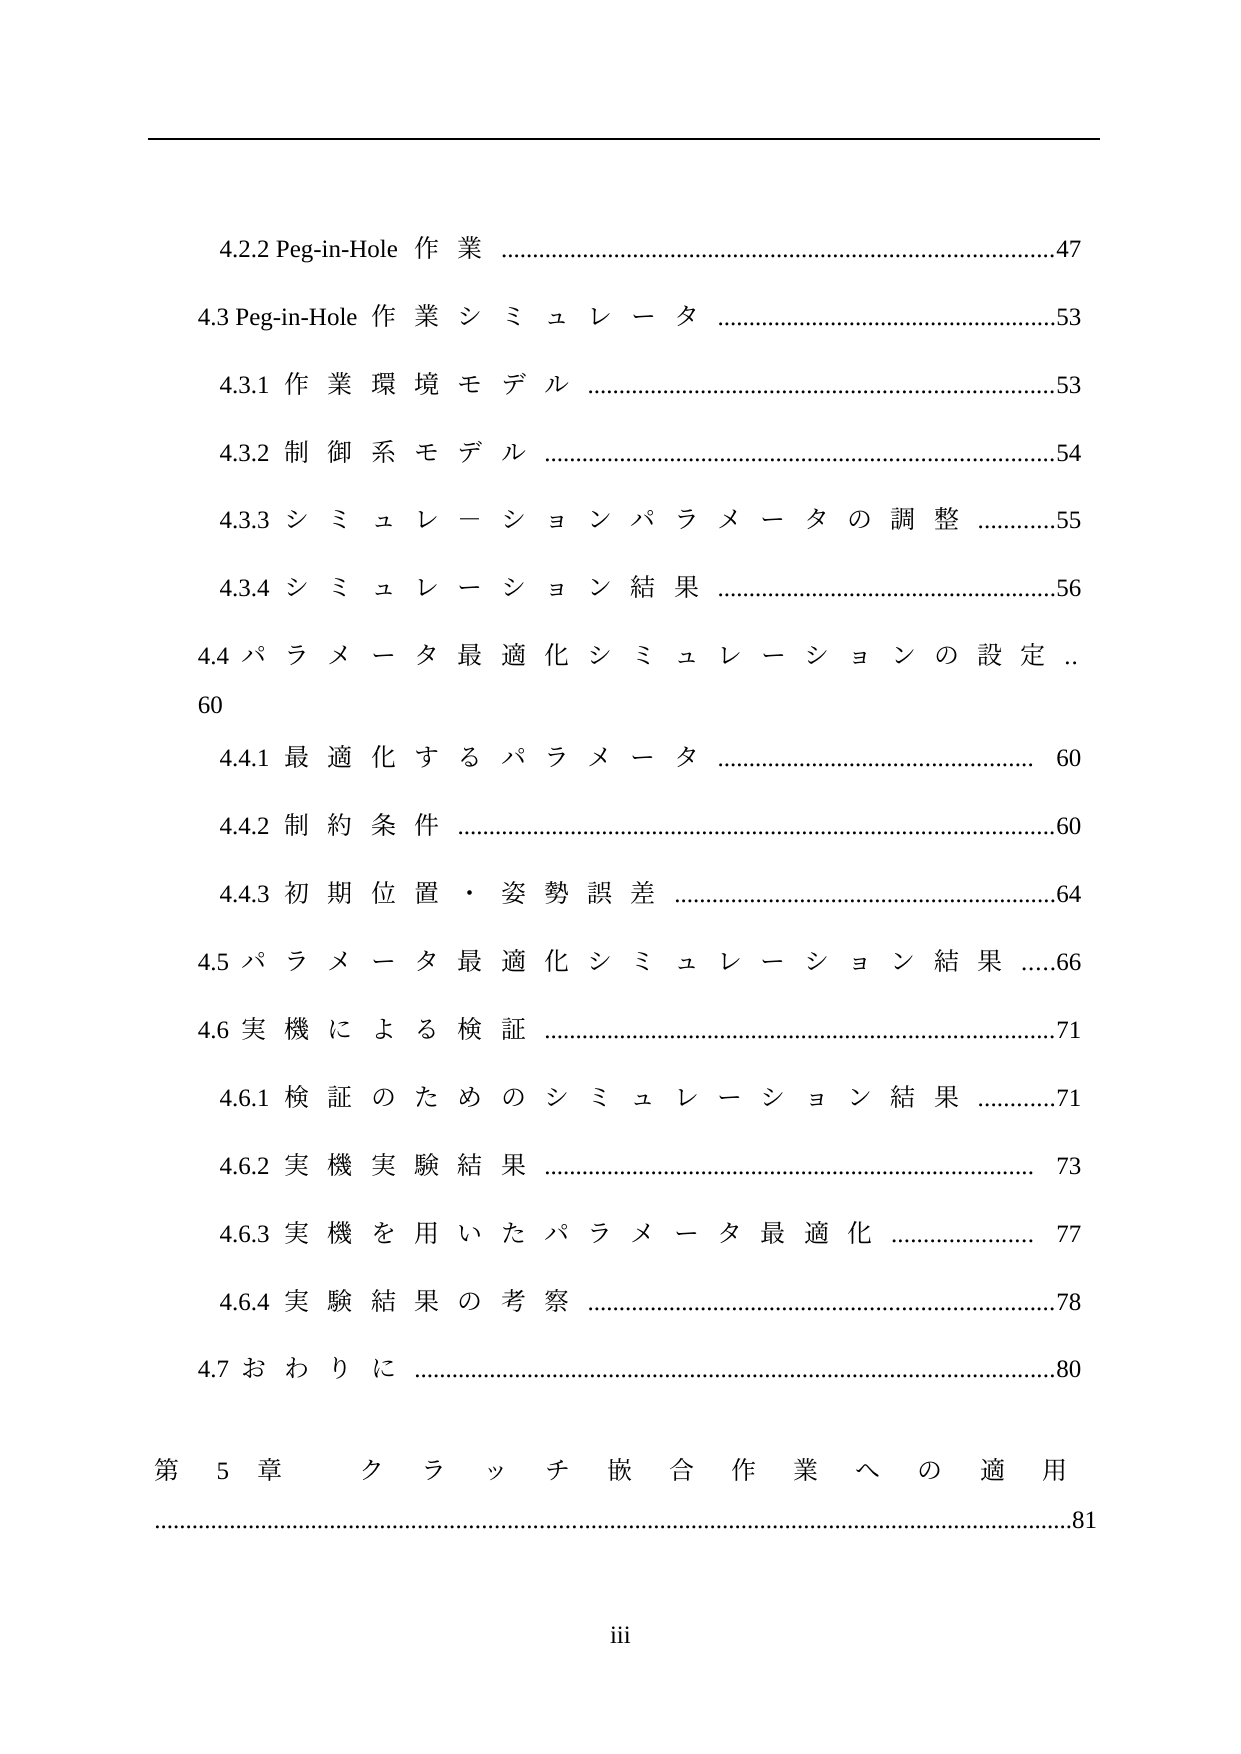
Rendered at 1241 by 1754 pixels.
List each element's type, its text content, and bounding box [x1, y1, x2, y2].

text 4.4.2 制約条件 60 [204, 790, 1086, 858]
text 第5章 クラッチ嵌合作業への適用 ...............................................................................81 [154, 1435, 1086, 1537]
text 4.2.2 Peg-in-Hole作業 47 [204, 213, 1086, 281]
text 4.4 パラメータ最適化シミュレーションの設定 60 [179, 620, 1086, 722]
text 4.3.2 制御系モデル 54 [204, 416, 1086, 484]
text 4.3.3 シミュレ－ションパラメータの調整 55 [204, 484, 1086, 552]
text 4.3.4 シミュレーション結果 56 [204, 552, 1086, 620]
text 4.5 パラメータ最適化シミュレーション結果 66 [179, 926, 1086, 994]
text 4.6.4 実験結果の考察 78 [204, 1265, 1086, 1333]
text 4.3.1 作業環境モデル 53 [204, 348, 1086, 416]
text 4.4.3 初期位置・姿勢誤差 64 [204, 858, 1086, 926]
text 4.3 Peg-in-Hole作業シミュレータ 53 [179, 281, 1086, 348]
text 4.6.2実機実験結果 73 [204, 1129, 1086, 1197]
text 4.6.3 実機を用いたパラメータ最適化 77 [204, 1197, 1086, 1265]
text 4.4.1 最適化するパラメータ 60 [204, 722, 1086, 790]
text 4.7 おわりに 80 [179, 1333, 1086, 1401]
text 4.6 実機による検証 71 [179, 994, 1086, 1062]
text 4.6.1検証のためのシミュレーション結果 71 [204, 1062, 1086, 1129]
